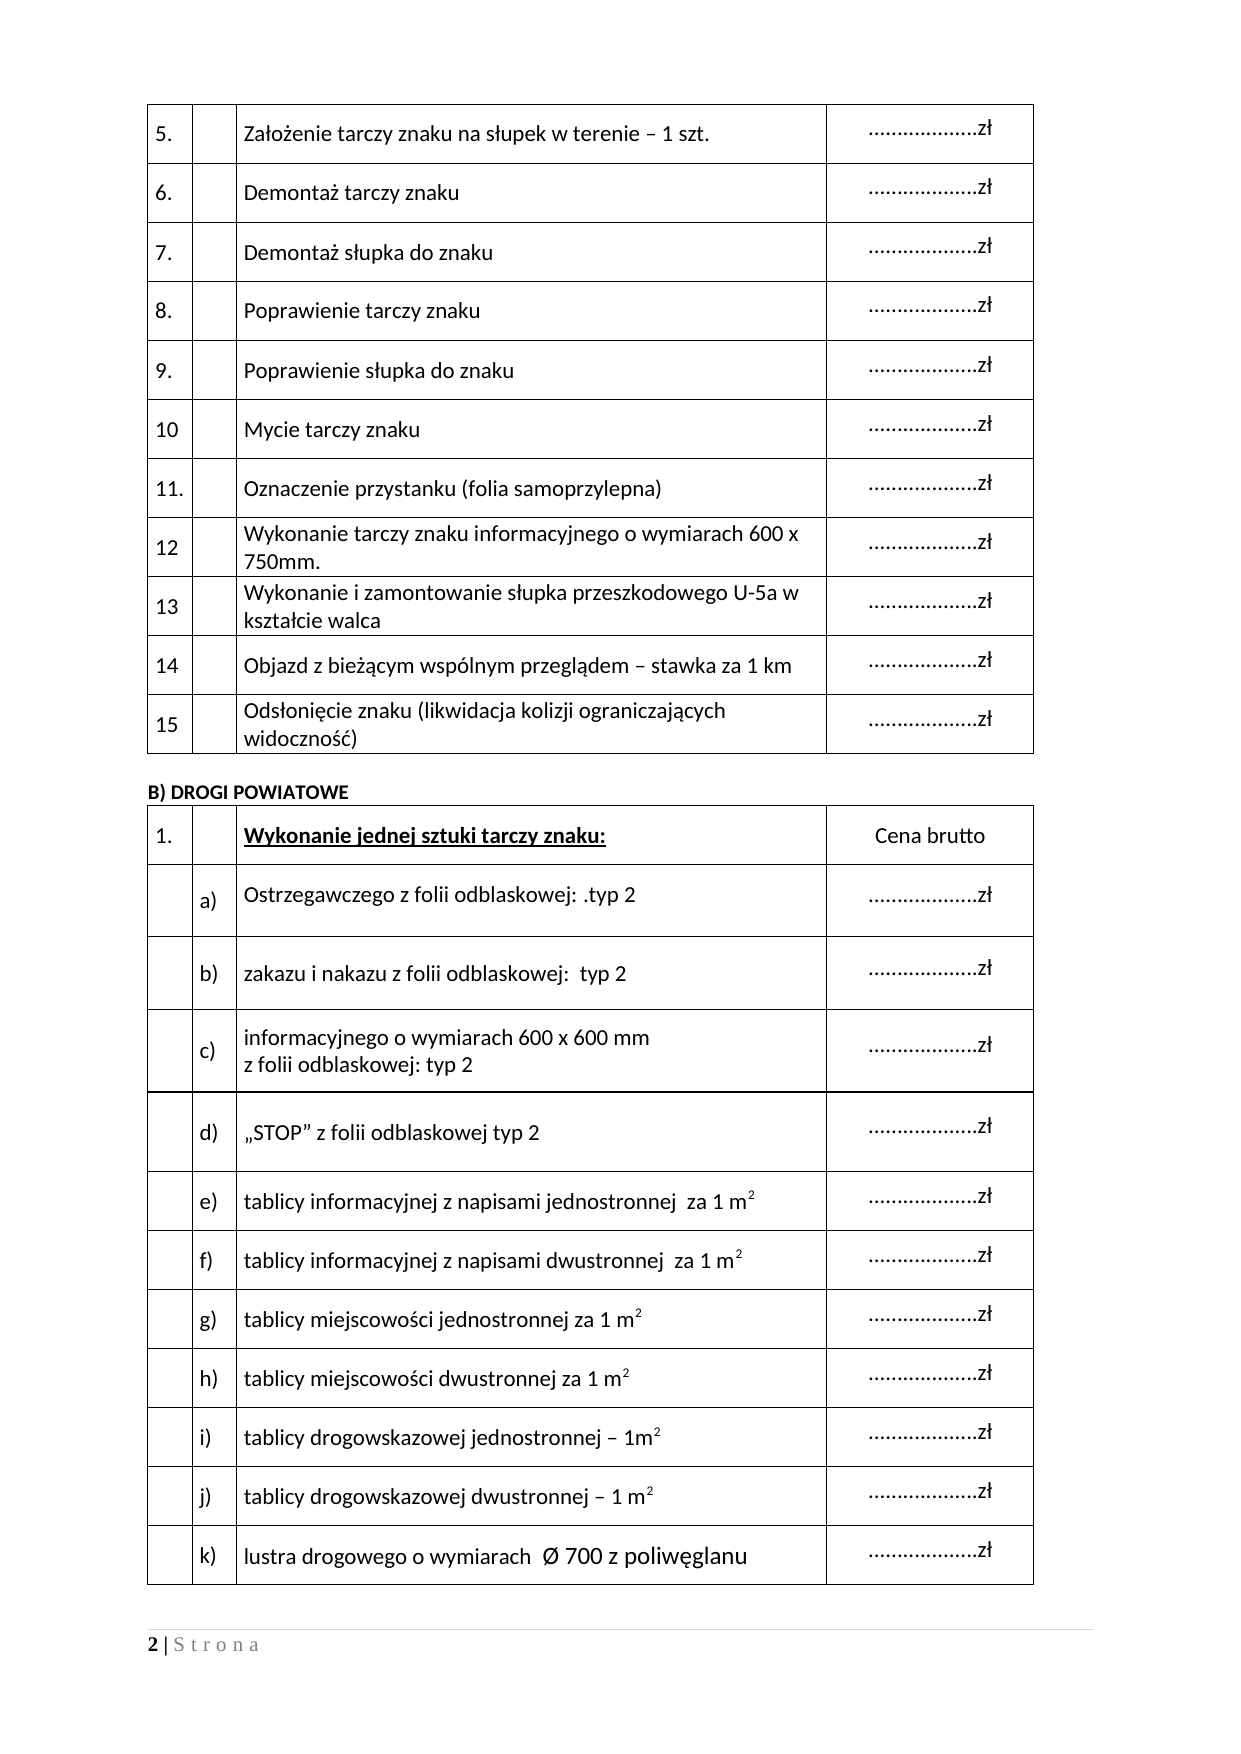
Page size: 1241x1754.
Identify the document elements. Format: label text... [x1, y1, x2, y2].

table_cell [827, 1526, 1033, 1584]
table_cell b) [193, 937, 236, 1009]
table_cell ...................zł [827, 1172, 1033, 1230]
table_cell 12 [148, 518, 192, 576]
table_cell ...................zł [827, 223, 1033, 281]
table_cell ...................zł [827, 164, 1033, 222]
table_cell [193, 518, 236, 576]
table_cell k) [193, 1526, 236, 1584]
table_cell [193, 105, 236, 162]
table_cell ...................zł [827, 577, 1033, 635]
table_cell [827, 105, 1033, 162]
table_cell tablicy informacyjnej z napisami dwustronnej za 1 m2 [237, 1231, 826, 1289]
table_cell ...................zł [827, 695, 1033, 753]
table_cell [193, 636, 236, 694]
table_cell 11. [148, 459, 192, 517]
table_cell ...................zł [827, 400, 1033, 458]
table_cell zakazu i nakazu z folii odblaskowej: typ 2 [237, 937, 826, 1009]
table_cell ...................zł [827, 282, 1033, 340]
table_cell ...................zł [827, 518, 1033, 576]
table_cell g) [193, 1290, 236, 1348]
table_header 1. [148, 806, 192, 864]
table_cell [193, 400, 236, 458]
table_cell 7. [148, 223, 192, 281]
table_cell h) [193, 1349, 236, 1407]
table_header [193, 806, 236, 864]
table_cell tablicy drogowskazowej dwustronnej – 1 m2 [237, 1467, 826, 1525]
table_cell [193, 695, 236, 753]
table_cell [148, 1093, 192, 1171]
table_cell [148, 1290, 192, 1348]
table_cell ...................zł [827, 636, 1033, 694]
table_cell [148, 865, 192, 936]
table_cell ...................zł [827, 1349, 1033, 1407]
table_cell 14 [148, 636, 192, 694]
table_cell [148, 937, 192, 1009]
table_cell Demontaż tarczy znaku [237, 164, 826, 222]
table_cell 5. [148, 105, 192, 162]
table_cell [148, 1349, 192, 1407]
table_cell tablicy drogowskazowej jednostronnej – 1m2 [237, 1408, 826, 1466]
table_cell ...................zł [827, 1093, 1033, 1171]
table_header Wykonanie jednej sztuki tarczy znaku: [237, 806, 826, 864]
table_cell ...................zł [827, 865, 1033, 936]
table_cell a) [193, 865, 236, 936]
table_cell [148, 1010, 192, 1091]
table_cell lustra drogowego o wymiarach Ø 700 z poliwęglanu [237, 1526, 826, 1584]
table_cell c) [193, 1010, 236, 1091]
table_cell Mycie tarczy znaku [237, 400, 826, 458]
table_cell ...................zł [827, 341, 1033, 399]
table_cell ...................zł [827, 1467, 1033, 1525]
table_cell informacyjnego o wymiarach 600 x 600 mm z folii odblaskowej: typ 2 [237, 1010, 826, 1091]
table_cell i) [193, 1408, 236, 1466]
table_cell tablicy informacyjnej z napisami jednostronnej za 1 m2 [237, 1172, 826, 1230]
table_cell 8. [148, 282, 192, 340]
table_cell Poprawienie słupka do znaku [237, 341, 826, 399]
table_cell Odsłonięcie znaku (likwidacja kolizji ograniczających widoczność) [237, 695, 826, 753]
table_cell ...................zł [827, 937, 1033, 1009]
table_cell 10 [148, 400, 192, 458]
table_cell [148, 1172, 192, 1230]
table_cell [193, 223, 236, 281]
table_cell j) [193, 1467, 236, 1525]
table_cell [148, 1408, 192, 1466]
table_cell 6. [148, 164, 192, 222]
table_cell Założenie tarczy znaku na słupek w terenie – 1 szt. [237, 105, 826, 162]
table_cell Poprawienie tarczy znaku [237, 282, 826, 340]
table_cell Objazd z bieżącym wspólnym przeglądem – stawka za 1 km [237, 636, 826, 694]
table_cell ...................zł [827, 1010, 1033, 1091]
table_cell Wykonanie tarczy znaku informacyjnego o wymiarach 600 x 750mm. [237, 518, 826, 576]
table_cell 9. [148, 341, 192, 399]
table_cell ...................zł [827, 1408, 1033, 1466]
table_cell [193, 459, 236, 517]
table_cell [148, 1467, 192, 1525]
table_cell ...................zł [827, 1290, 1033, 1348]
table_cell [193, 341, 236, 399]
table_header Cena brutto [827, 806, 1033, 864]
table_cell Ostrzegawczego z folii odblaskowej: .typ 2 [237, 865, 826, 936]
table_cell e) [193, 1172, 236, 1230]
table_cell ...................zł [827, 459, 1033, 517]
table_cell f) [193, 1231, 236, 1289]
table_cell [193, 577, 236, 635]
text B) DROGI POWIATOWE [148, 779, 1093, 805]
table_cell Demontaż słupka do znaku [237, 223, 826, 281]
table_cell ...................zł [827, 1231, 1033, 1289]
table_cell [193, 164, 236, 222]
table_cell 15 [148, 695, 192, 753]
table_cell [148, 1526, 192, 1584]
table_cell Oznaczenie przystanku (folia samoprzylepna) [237, 459, 826, 517]
table_cell „STOP” z folii odblaskowej typ 2 [237, 1093, 826, 1171]
table_cell tablicy miejscowości jednostronnej za 1 m2 [237, 1290, 826, 1348]
table_cell 13 [148, 577, 192, 635]
table_cell tablicy miejscowości dwustronnej za 1 m2 [237, 1349, 826, 1407]
table_cell [148, 1231, 192, 1289]
table_cell [193, 282, 236, 340]
table_cell Wykonanie i zamontowanie słupka przeszkodowego U-5a w kształcie walca [237, 577, 826, 635]
table_cell d) [193, 1093, 236, 1171]
